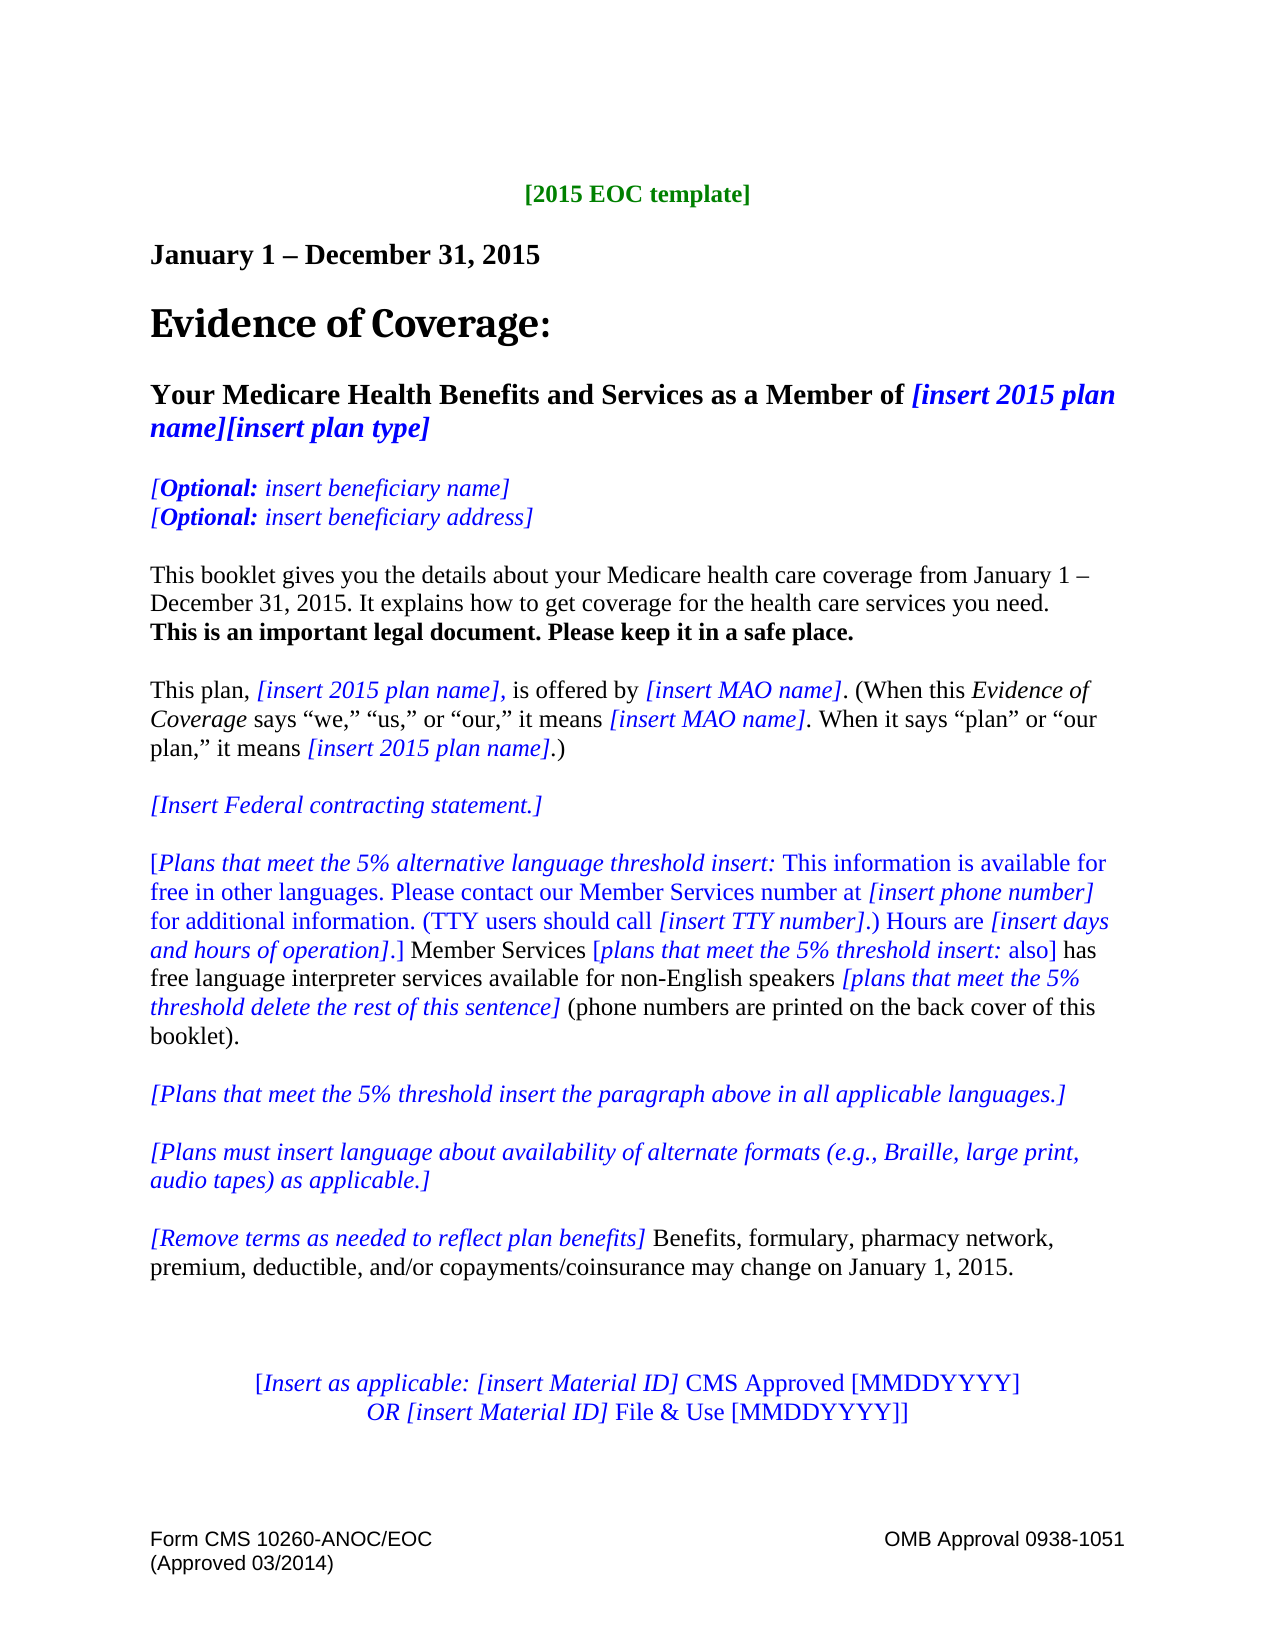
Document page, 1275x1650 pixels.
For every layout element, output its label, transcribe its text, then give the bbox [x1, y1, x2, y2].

text [Plans that meet the 5% alternative language threshold insert: This information is available for free in other languages. Please contact our Member Services number at [insert phone number] for additional information. (TTY users should call [insert TTY number].) Hours are [insert days and hours of operation].] Member Services [plans that meet the 5% threshold insert: also] has free language interpreter services available for non-English speakers [plans that meet the 5% threshold delete the rest of this sentence] (phone numbers are printed on the back cover of this booklet). [150, 848, 1125, 1050]
text [Plans that meet the 5% threshold insert the paragraph above in all applicable languages.] [150, 1079, 1125, 1108]
text Your Medicare Health Benefits and Services as a Member of [insert 2015 plan name][insert plan type] [150, 377, 1125, 444]
text [Remove terms as needed to reflect plan benefits] Benefits, formulary, pharmacy network, premium, deductible, and/or copayments/coinsurance may change on January 1, 2015. [150, 1223, 1125, 1281]
text This plan, [insert 2015 plan name], is offered by [insert MAO name]. (When this Evidence of Coverage says “we,” “us,” or “our,” it means [insert MAO name]. When it says “plan” or “our plan,” it means [insert 2015 plan name].) [150, 675, 1125, 761]
text This booklet gives you the details about your Medicare health care coverage from January 1 – December 31, 2015. It explains how to get coverage for the health care services you need. This is an important legal document. Please keep it in a safe place. [150, 560, 1125, 646]
text January 1 – December 31, 2015 [150, 237, 1125, 271]
text [Plans must insert language about availability of alternate formats (e.g., Braille, large print, audio tapes) as applicable.] [150, 1137, 1125, 1194]
text [Insert Federal contracting statement.] [150, 791, 1125, 819]
text [2015 EOC template] [150, 179, 1125, 208]
text [Optional: insert beneficiary name] [Optional: insert beneficiary address] [150, 473, 1125, 531]
subtitle Evidence of Coverage: [150, 300, 1125, 348]
text [Insert as applicable: [insert Material ID] CMS Approved [MMDDYYYY] OR [insert Material ID] File & Use [MMDDYYYY]] [150, 1368, 1125, 1426]
